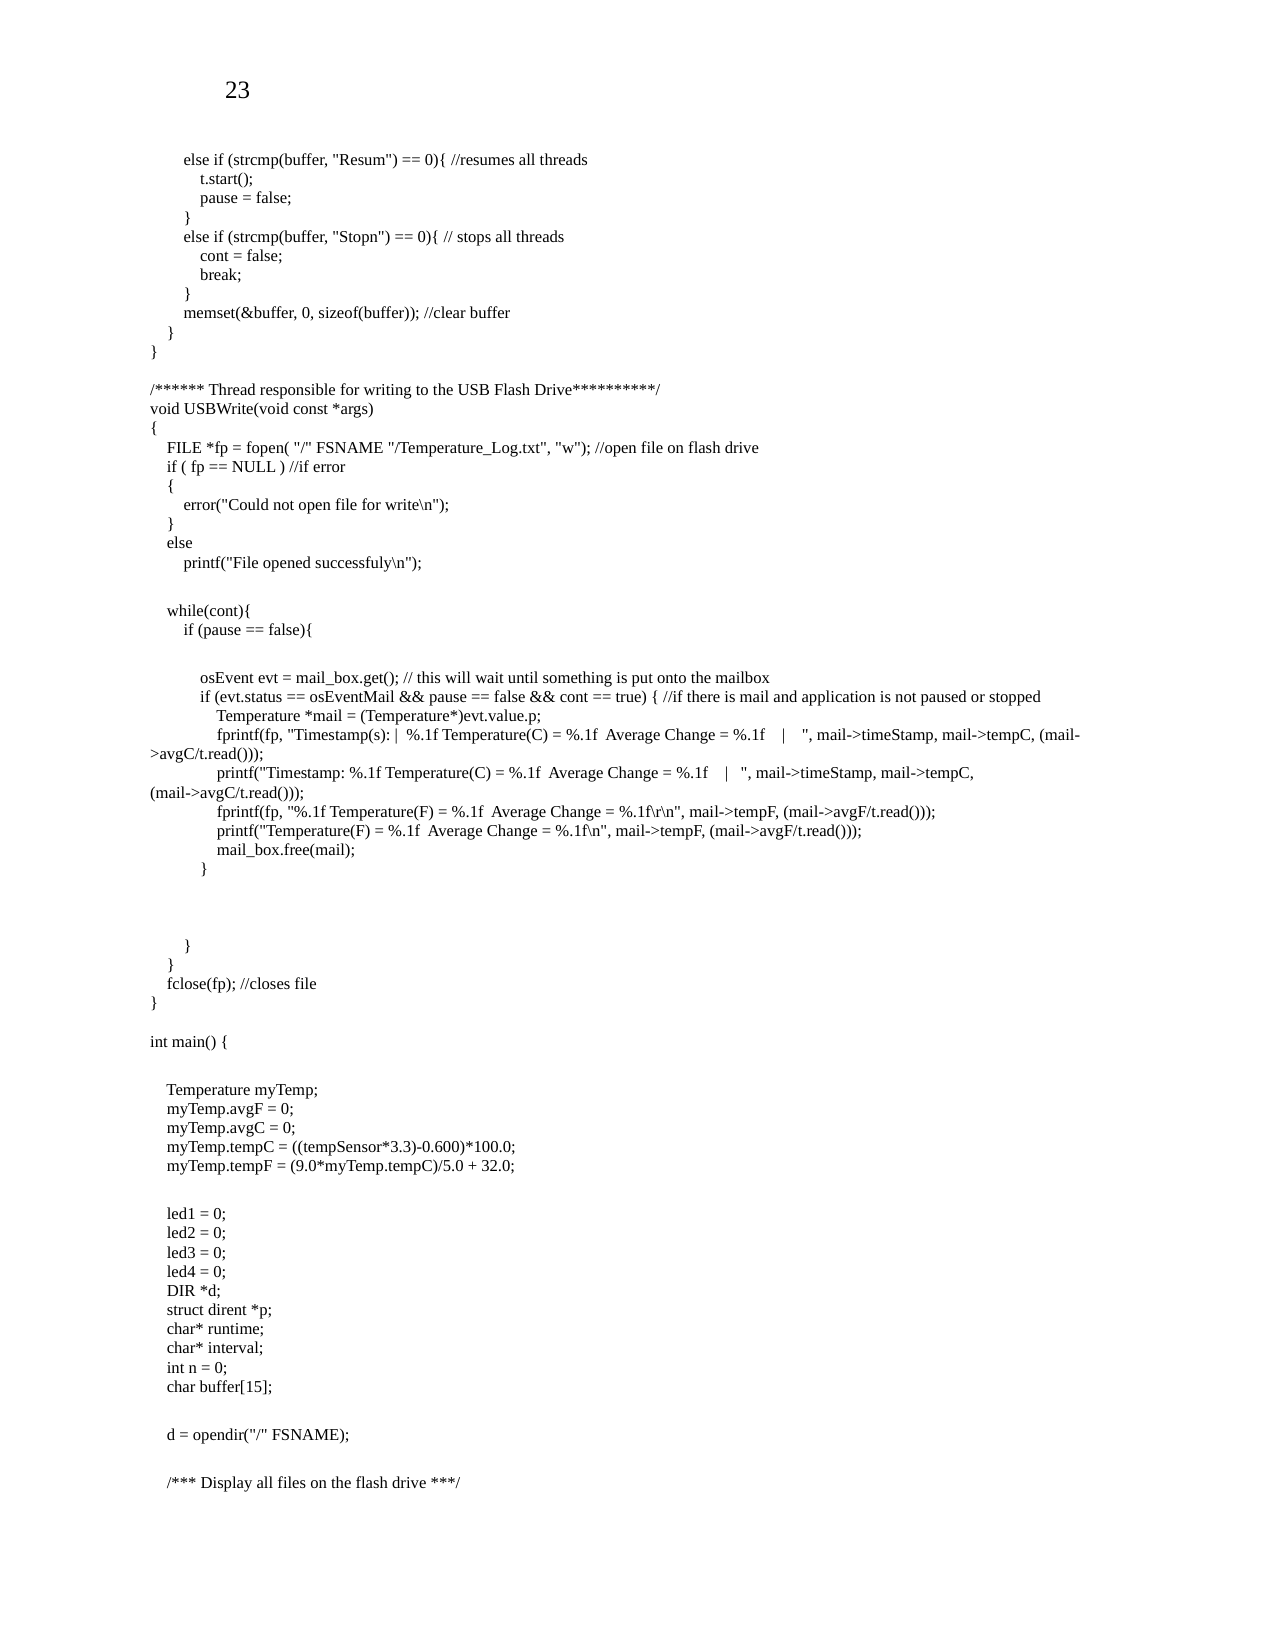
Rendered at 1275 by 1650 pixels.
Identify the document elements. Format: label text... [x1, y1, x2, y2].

text } [150, 342, 1125, 361]
text printf("Temperature(F) = %.1f Average Change = %.1f\n", mail->tempF, (mail->avgF/t.read())); [150, 821, 1125, 840]
text struct dirent *p; [150, 1300, 1125, 1319]
text if (pause == false){ [150, 619, 1125, 639]
text cont = false; [150, 246, 1125, 265]
text /****** Thread responsible for writing to the USB Flash Drive**********/ [150, 380, 1125, 399]
text } [150, 993, 1125, 1012]
text mail_box.free(mail); [150, 840, 1125, 859]
text printf("File opened successfuly\n"); [150, 552, 1125, 572]
text char* runtime; [150, 1319, 1125, 1338]
text led4 = 0; [150, 1262, 1125, 1281]
text } [150, 859, 1125, 878]
text fprintf(fp, "%.1f Temperature(F) = %.1f Average Change = %.1f\r\n", mail->tempF, (mail->avgF/t.read())); [150, 802, 1125, 821]
text myTemp.avgC = 0; [150, 1118, 1125, 1137]
text memset(&buffer, 0, sizeof(buffer)); //clear buffer [150, 303, 1125, 322]
text else if (strcmp(buffer, "Stopn") == 0){ // stops all threads [150, 227, 1125, 246]
text } [150, 284, 1125, 303]
text error("Could not open file for write\n"); [150, 495, 1125, 514]
text led1 = 0; [150, 1204, 1125, 1223]
text } [150, 207, 1125, 227]
text pause = false; [150, 188, 1125, 207]
text FILE *fp = fopen( "/" FSNAME "/Temperature_Log.txt", "w"); //open file on flash drive [150, 437, 1125, 457]
text t.start(); [150, 169, 1125, 188]
text } [150, 514, 1125, 533]
text myTemp.avgF = 0; [150, 1099, 1125, 1118]
text } [150, 955, 1125, 974]
text int n = 0; [150, 1357, 1125, 1377]
text /*** Display all files on the flash drive ***/ [150, 1472, 1125, 1492]
text Temperature *mail = (Temperature*)evt.value.p; [150, 706, 1125, 725]
text fclose(fp); //closes file [150, 974, 1125, 993]
text led2 = 0; [150, 1223, 1125, 1242]
text break; [150, 265, 1125, 284]
text led3 = 0; [150, 1242, 1125, 1262]
text } [150, 936, 1125, 955]
text myTemp.tempF = (9.0*myTemp.tempC)/5.0 + 32.0; [150, 1156, 1125, 1175]
text char buffer[15]; [150, 1377, 1125, 1396]
text fprintf(fp, "Timestamp(s): | %.1f Temperature(C) = %.1f Average Change = %.1f | ", mail->timeStamp, mail->tempC, (mail->avgC/t.read())); [150, 725, 1125, 763]
text Temperature myTemp; [150, 1079, 1125, 1099]
text if ( fp == NULL ) //if error [150, 457, 1125, 476]
text else [150, 533, 1125, 552]
text else if (strcmp(buffer, "Resum") == 0){ //resumes all threads [150, 150, 1125, 169]
text char* interval; [150, 1338, 1125, 1357]
text void USBWrite(void const *args) [150, 399, 1125, 418]
text { [150, 476, 1125, 495]
text } [150, 322, 1125, 342]
text int main() { [150, 1032, 1125, 1051]
text printf("Timestamp: %.1f Temperature(C) = %.1f Average Change = %.1f | ", mail->timeStamp, mail->tempC, (mail->avgC/t.read())); [150, 763, 1125, 802]
text d = opendir("/" FSNAME); [150, 1424, 1125, 1444]
text while(cont){ [150, 600, 1125, 619]
text myTemp.tempC = ((tempSensor*3.3)-0.600)*100.0; [150, 1137, 1125, 1156]
text DIR *d; [150, 1281, 1125, 1300]
text { [150, 418, 1125, 437]
text osEvent evt = mail_box.get(); // this will wait until something is put onto the mailbox [150, 667, 1125, 687]
text if (evt.status == osEventMail && pause == false && cont == true) { //if there is mail and application is not paused or stopped [150, 687, 1125, 706]
